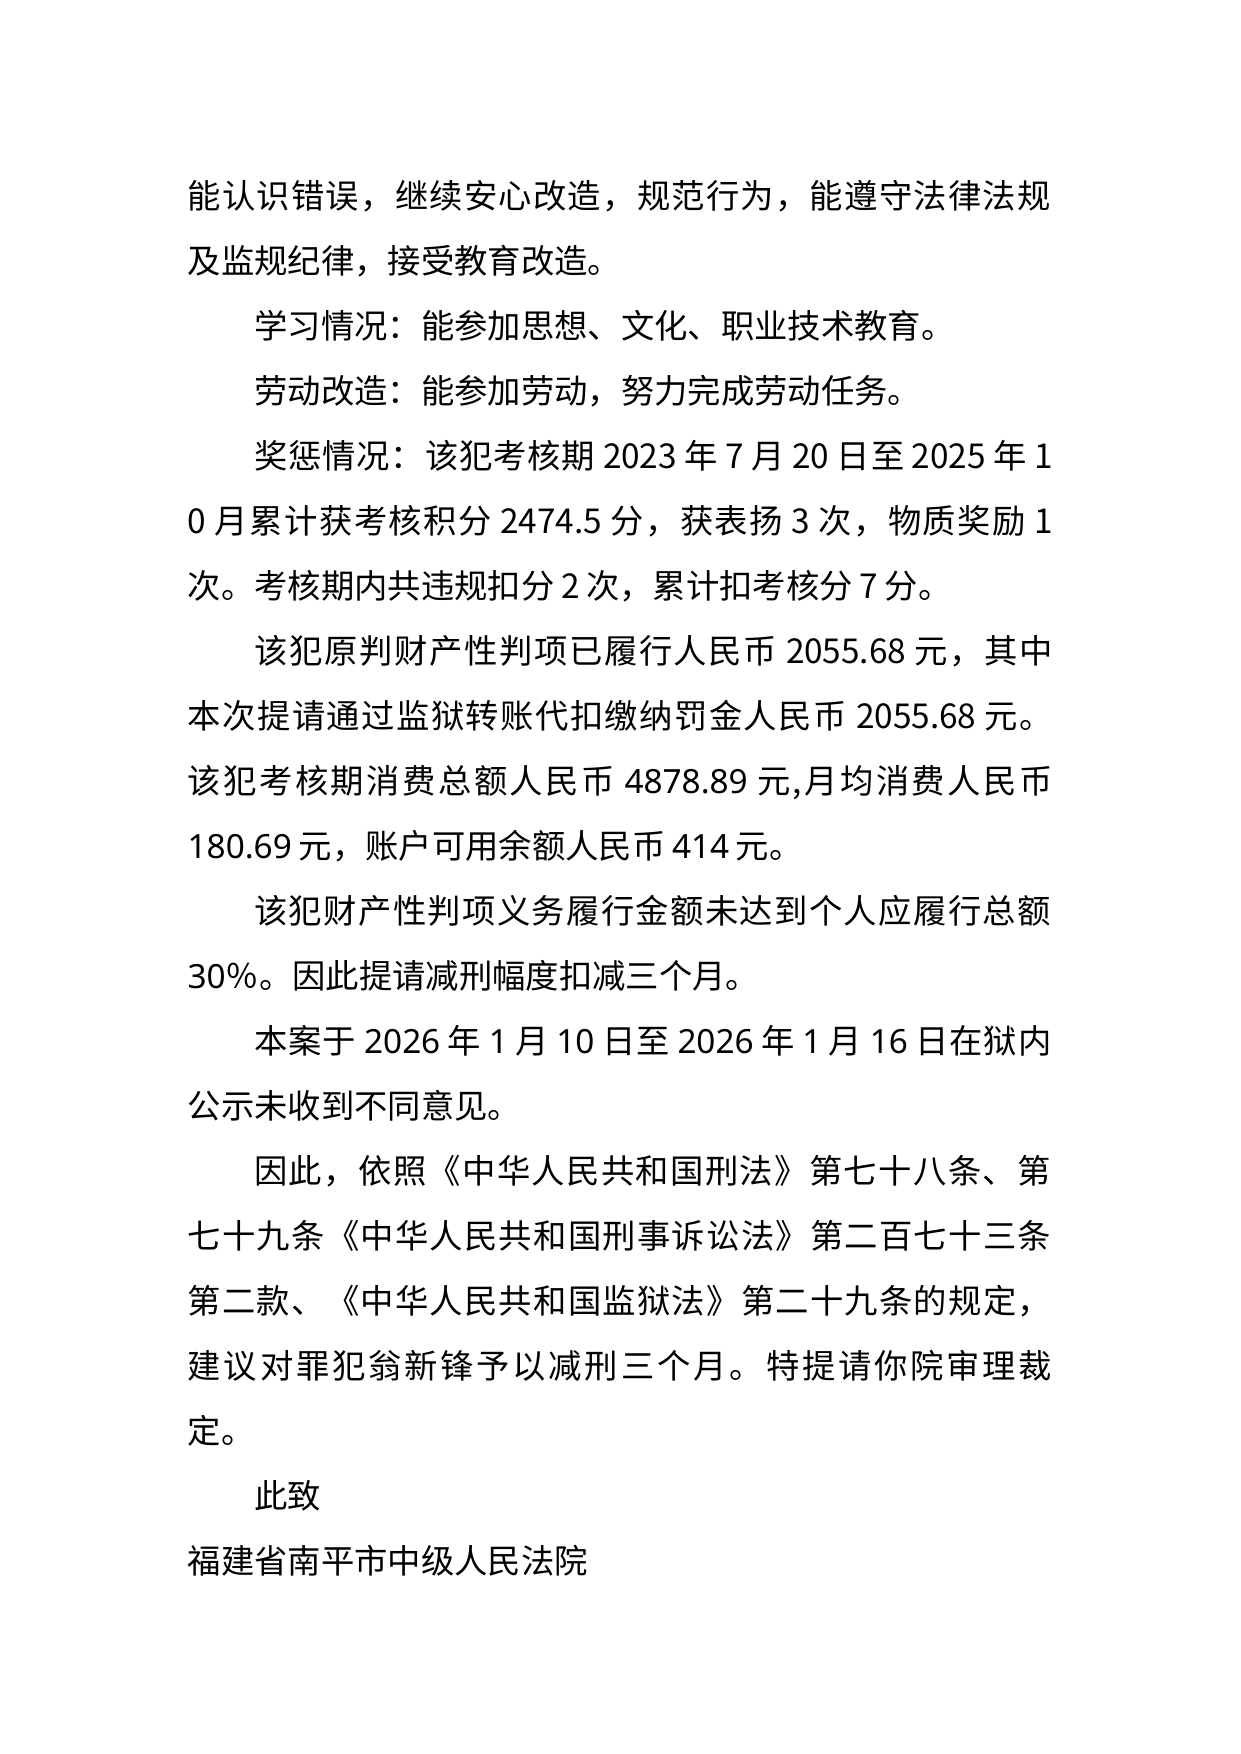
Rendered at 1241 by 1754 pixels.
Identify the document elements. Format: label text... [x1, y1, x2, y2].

text 本案于2026年1月10日至2026年1月16日在狱内公示未收到不同意见。 [187, 1007, 1053, 1137]
text 劳动改造：能参加劳动，努力完成劳动任务。 [187, 357, 1053, 422]
text 学习情况：能参加思想、文化、职业技术教育。 [187, 292, 1053, 357]
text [187, 162, 1053, 292]
text 福建省南平市中级人民法院 [187, 1527, 1058, 1592]
text 该犯原判财产性判项已履行人民币2055.68元，其中本次提请通过监狱转账代扣缴纳罚金人民币2055.68元。该犯考核期消费总额人民币4878.89元,月均消费人民币180.69元，账户可用余额人民币414元。 [187, 617, 1053, 877]
text 因此，依照《中华人民共和国刑法》第七十八条、第七十九条《中华人民共和国刑事诉讼法》第二百七十三条第二款、《中华人民共和国监狱法》第二十九条的规定，建议对罪犯翁新锋予以减刑三个月。特提请你院审理裁定。 [187, 1137, 1053, 1462]
text 该犯财产性判项义务履行金额未达到个人应履行总额30％。因此提请减刑幅度扣减三个月。 [187, 877, 1053, 1007]
text 此致 [187, 1462, 1058, 1527]
text 奖惩情况：该犯考核期2023年7月20日至2025年10月累计获考核积分2474.5分，获表扬3次，物质奖励1次。考核期内共违规扣分2次，累计扣考核分7分。 [187, 422, 1053, 617]
